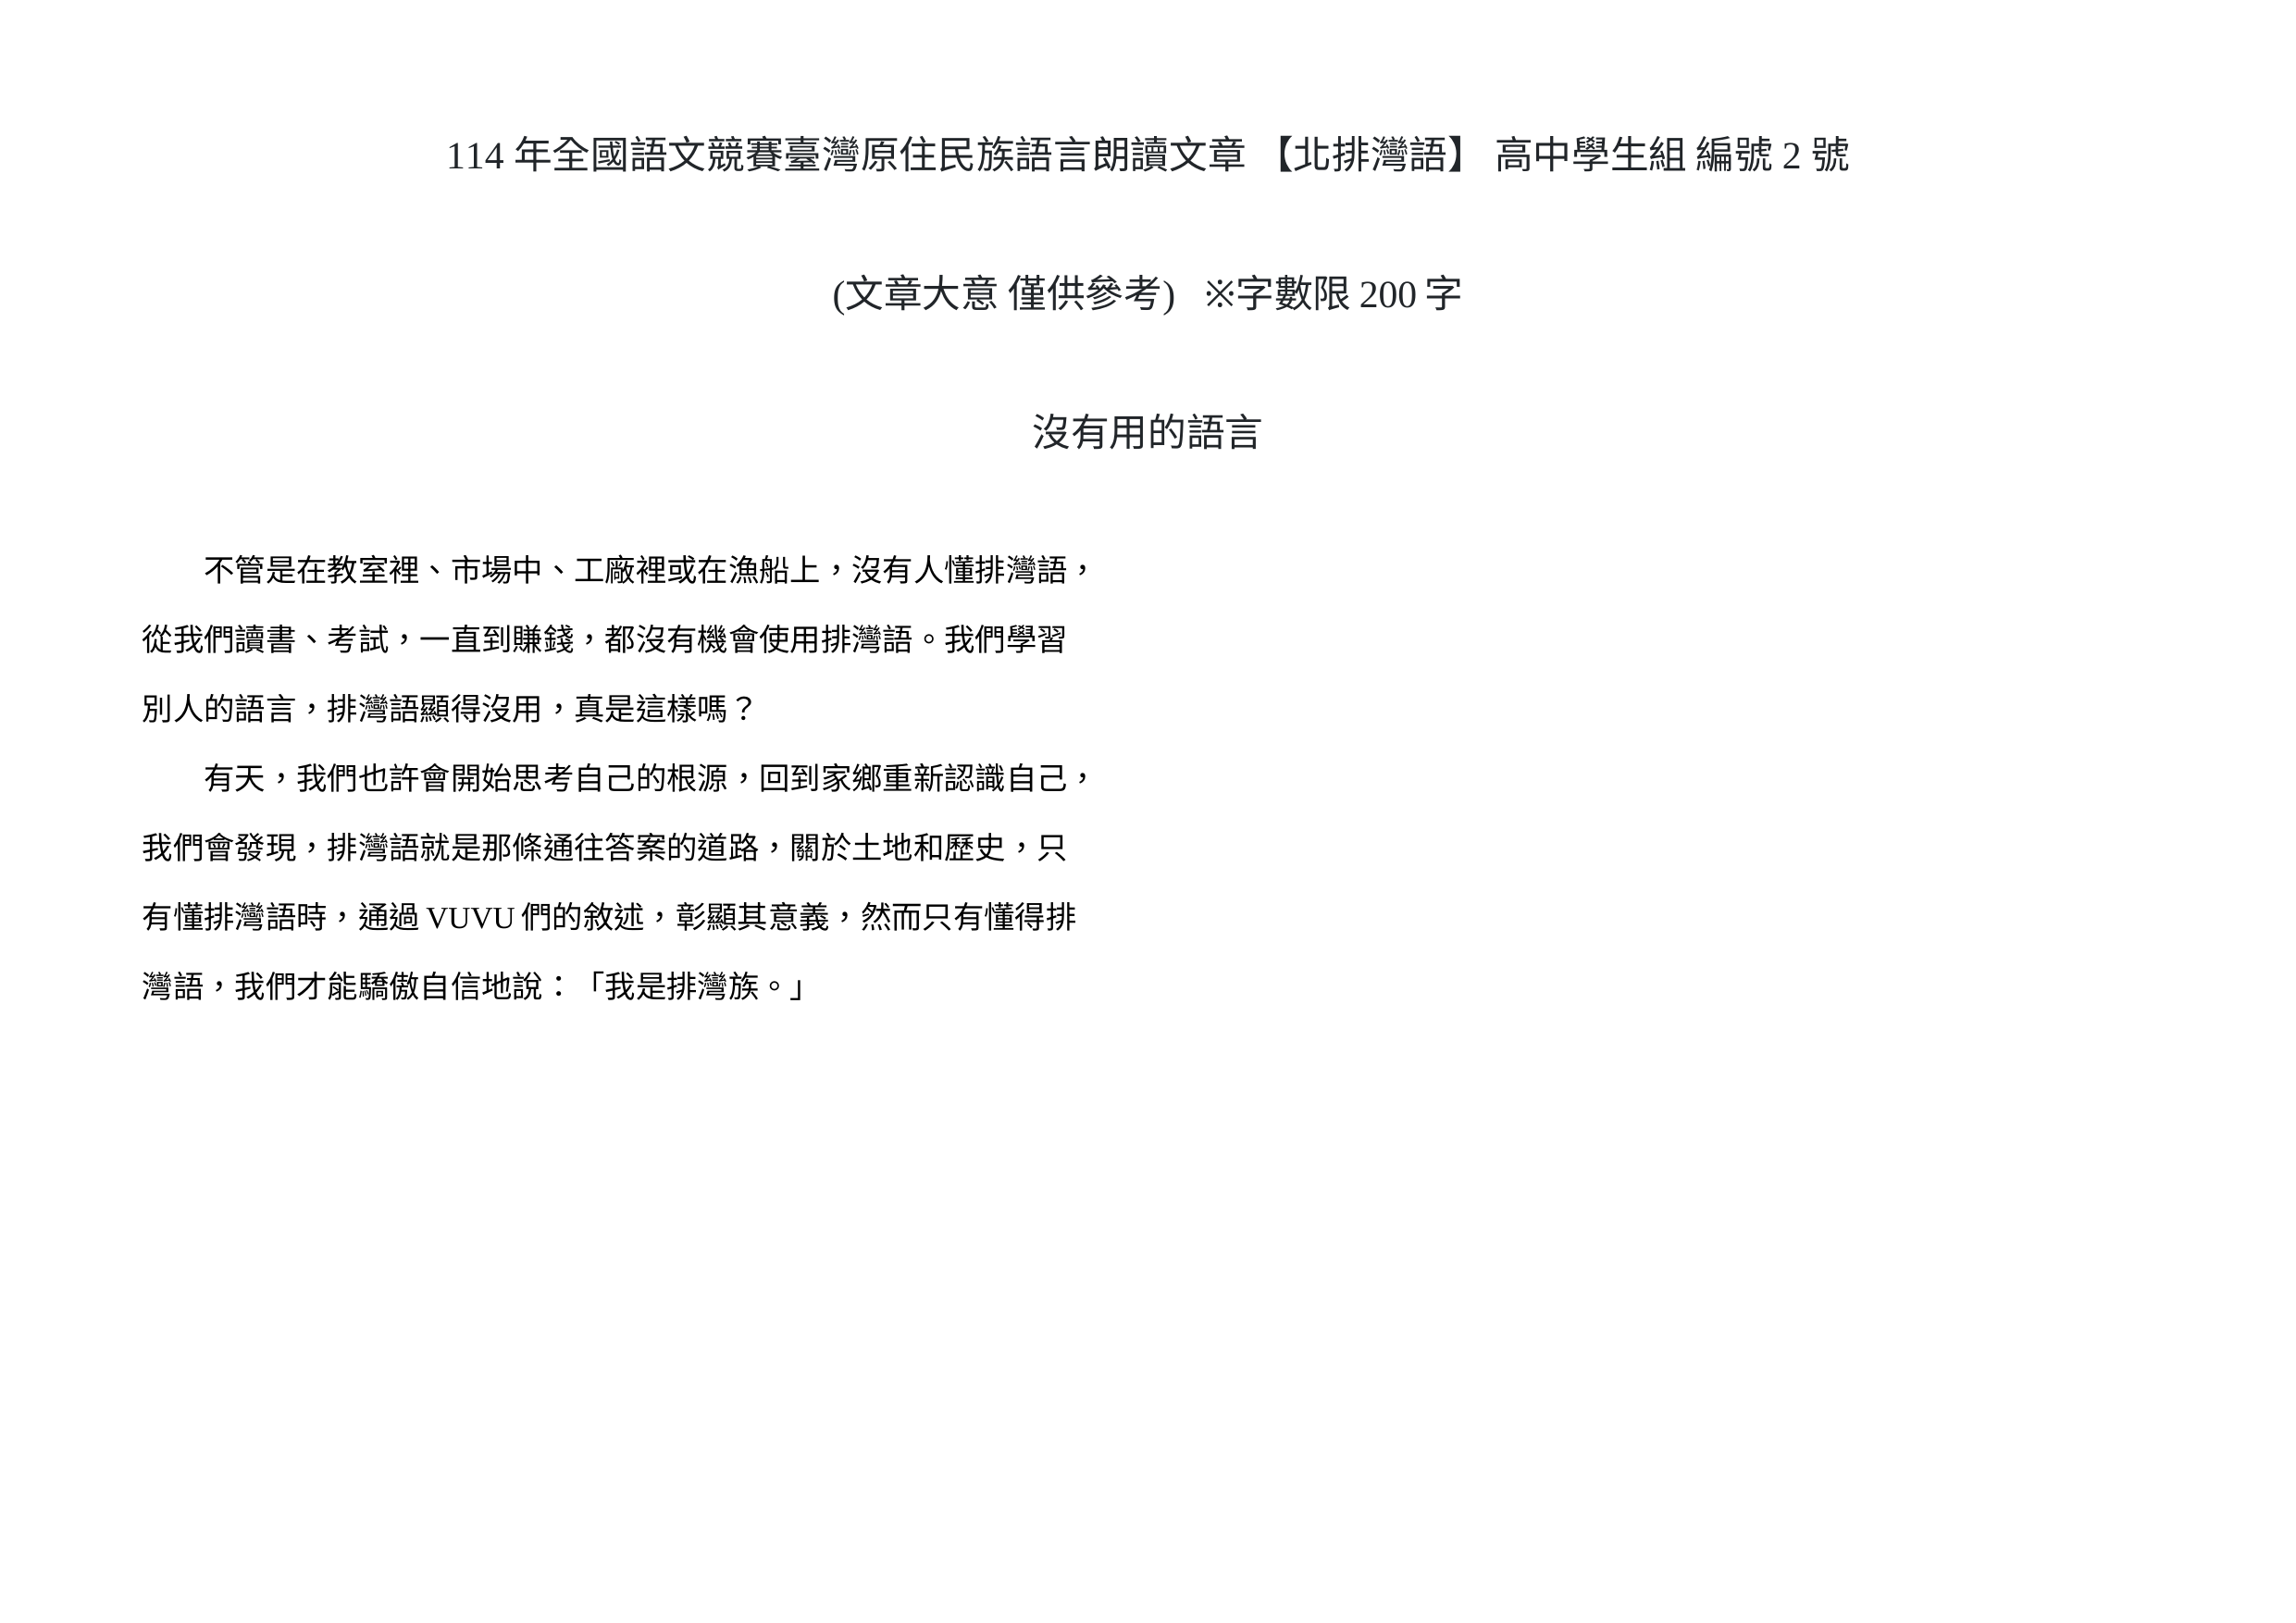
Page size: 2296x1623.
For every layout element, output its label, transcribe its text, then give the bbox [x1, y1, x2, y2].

text 不管是在教室裡、市場中、工廠裡或在漁船上，沒有人懂排灣語，從我們讀書、考試，一直到賺錢，都沒有機會使用排灣語。我們學習別人的語言，排灣語顯得沒用，真是這樣嗎？ [142, 534, 1090, 742]
text 有天，我們也許會開始思考自己的根源，回到家鄉重新認識自己，我們會發現，排灣語就是那條通往答案的道路，關於土地和歷史，只有懂排灣語時，通過VUVU們的敘述，彰顯其意義，然而只有懂得排灣語，我們才能驕傲自信地說：「我是排灣族。」 [142, 742, 1090, 1020]
text 114 年全國語文競賽臺灣原住民族語言朗讀文章 【北排灣語】 高中學生組 編號 2 號 [142, 118, 2153, 187]
text 沒有用的語言 [142, 395, 2153, 465]
text (文章大意 僅供參考) ※字數限200字 [142, 256, 2153, 326]
